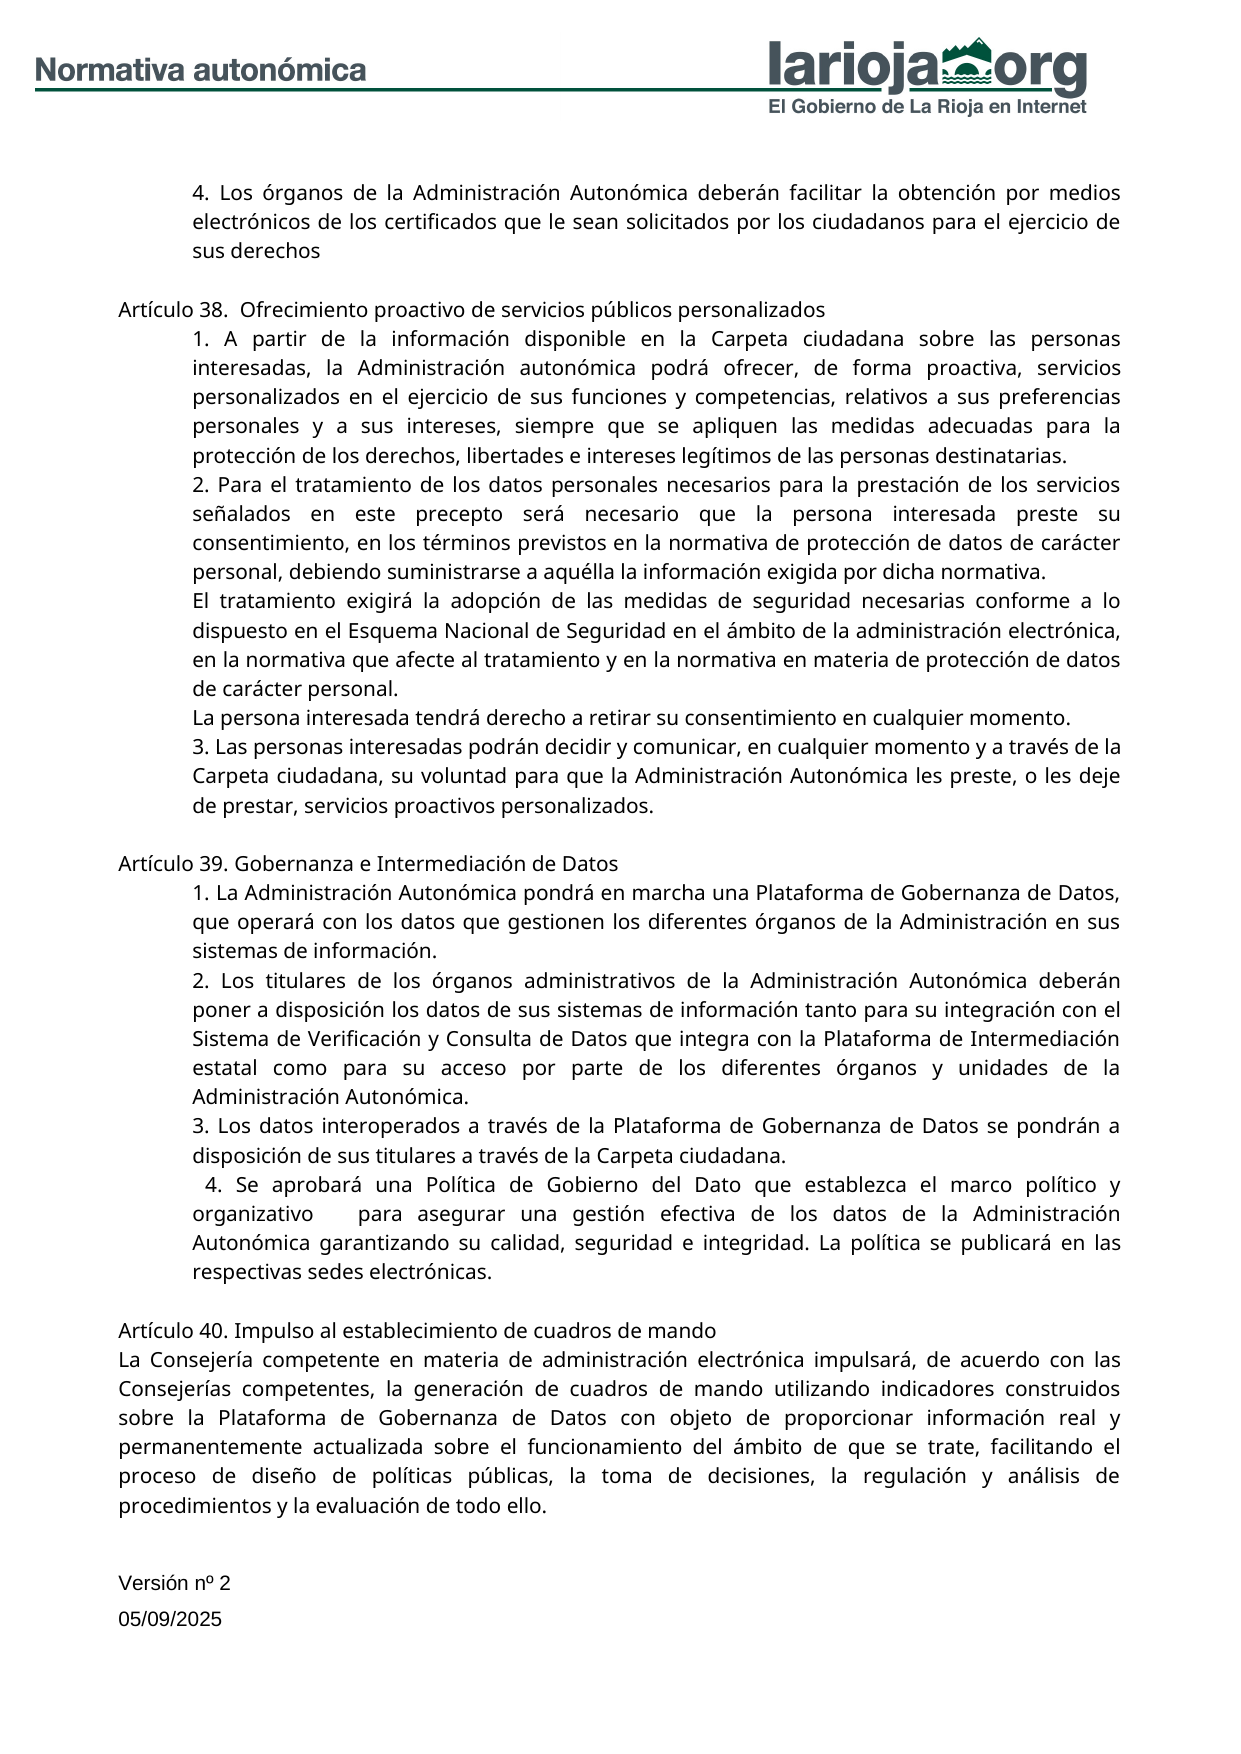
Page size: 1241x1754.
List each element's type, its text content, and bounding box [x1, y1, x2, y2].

text 3. Las personas interesadas podrán decidir y comunicar, en cualquier momento y a través de la Carpeta ciudadana, su voluntad para que la Administración Autonómica les preste, o les deje de prestar, servicios proactivos personalizados. [192, 731, 1122, 819]
text 1. La Administración Autonómica pondrá en marcha una Plataforma de Gobernanza de Datos, que operará con los datos que gestionen los diferentes órganos de la Administración en sus sistemas de información. [192, 877, 1122, 965]
picture [31, 32, 1091, 121]
text La Consejería competente en materia de administración electrónica impulsará, de acuerdo con las Consejerías competentes, la generación de cuadros de mando utilizando indicadores construidos sobre la Plataforma de Gobernanza de Datos con objeto de proporcionar información real y permanentemente actualizada sobre el funcionamiento del ámbito de que se trate, facilitando el proceso de diseño de políticas públicas, la toma de decisiones, la regulación y análisis de procedimientos y la evaluación de todo ello. [118, 1344, 1122, 1519]
text 2. Para el tratamiento de los datos personales necesarios para la prestación de los servicios señalados en este precepto será necesario que la persona interesada preste su consentimiento, en los términos previstos en la normativa de protección de datos de carácter personal, debiendo suministrarse a aquélla la información exigida por dicha normativa. [192, 469, 1122, 586]
list Gobernanza e Intermediación de Datos [118, 848, 1122, 877]
list Ofrecimiento proactivo de servicios públicos personalizados [118, 294, 1122, 323]
text 2. Los titulares de los órganos administrativos de la Administración Autonómica deberán poner a disposición los datos de sus sistemas de información tanto para su integración con el Sistema de Verificación y Consulta de Datos que integra con la Plataforma de Intermediación estatal como para su acceso por parte de los diferentes órganos y unidades de la Administración Autonómica. [192, 965, 1122, 1111]
text 3. Los datos interoperados a través de la Plataforma de Gobernanza de Datos se pondrán a disposición de sus titulares a través de la Carpeta ciudadana. [192, 1111, 1122, 1169]
text La persona interesada tendrá derecho a retirar su consentimiento en cualquier momento. [192, 702, 1122, 731]
text El tratamiento exigirá la adopción de las medidas de seguridad necesarias conforme a lo dispuesto en el Esquema Nacional de Seguridad en el ámbito de la administración electrónica, en la normativa que afecte al tratamiento y en la normativa en materia de protección de datos de carácter personal. [192, 586, 1122, 702]
list Impulso al establecimiento de cuadros de mando [118, 1315, 1122, 1344]
text 4. Los órganos de la Administración Autonómica deberán facilitar la obtención por medios electrónicos de los certificados que le sean solicitados por los ciudadanos para el ejercicio de sus derechos [192, 177, 1122, 265]
text 1. A partir de la información disponible en la Carpeta ciudadana sobre las personas interesadas, la Administración autonómica podrá ofrecer, de forma proactiva, servicios personalizados en el ejercicio de sus funciones y competencias, relativos a sus preferencias personales y a sus intereses, siempre que se apliquen las medidas adecuadas para la protección de los derechos, libertades e intereses legítimos de las personas destinatarias. [192, 323, 1122, 469]
text 4. Se aprobará una Política de Gobierno del Dato que establezca el marco político y organizativo para asegurar una gestión efectiva de los datos de la Administración Autonómica garantizando su calidad, seguridad e integridad. La política se publicará en las respectivas sedes electrónicas. [192, 1169, 1122, 1286]
